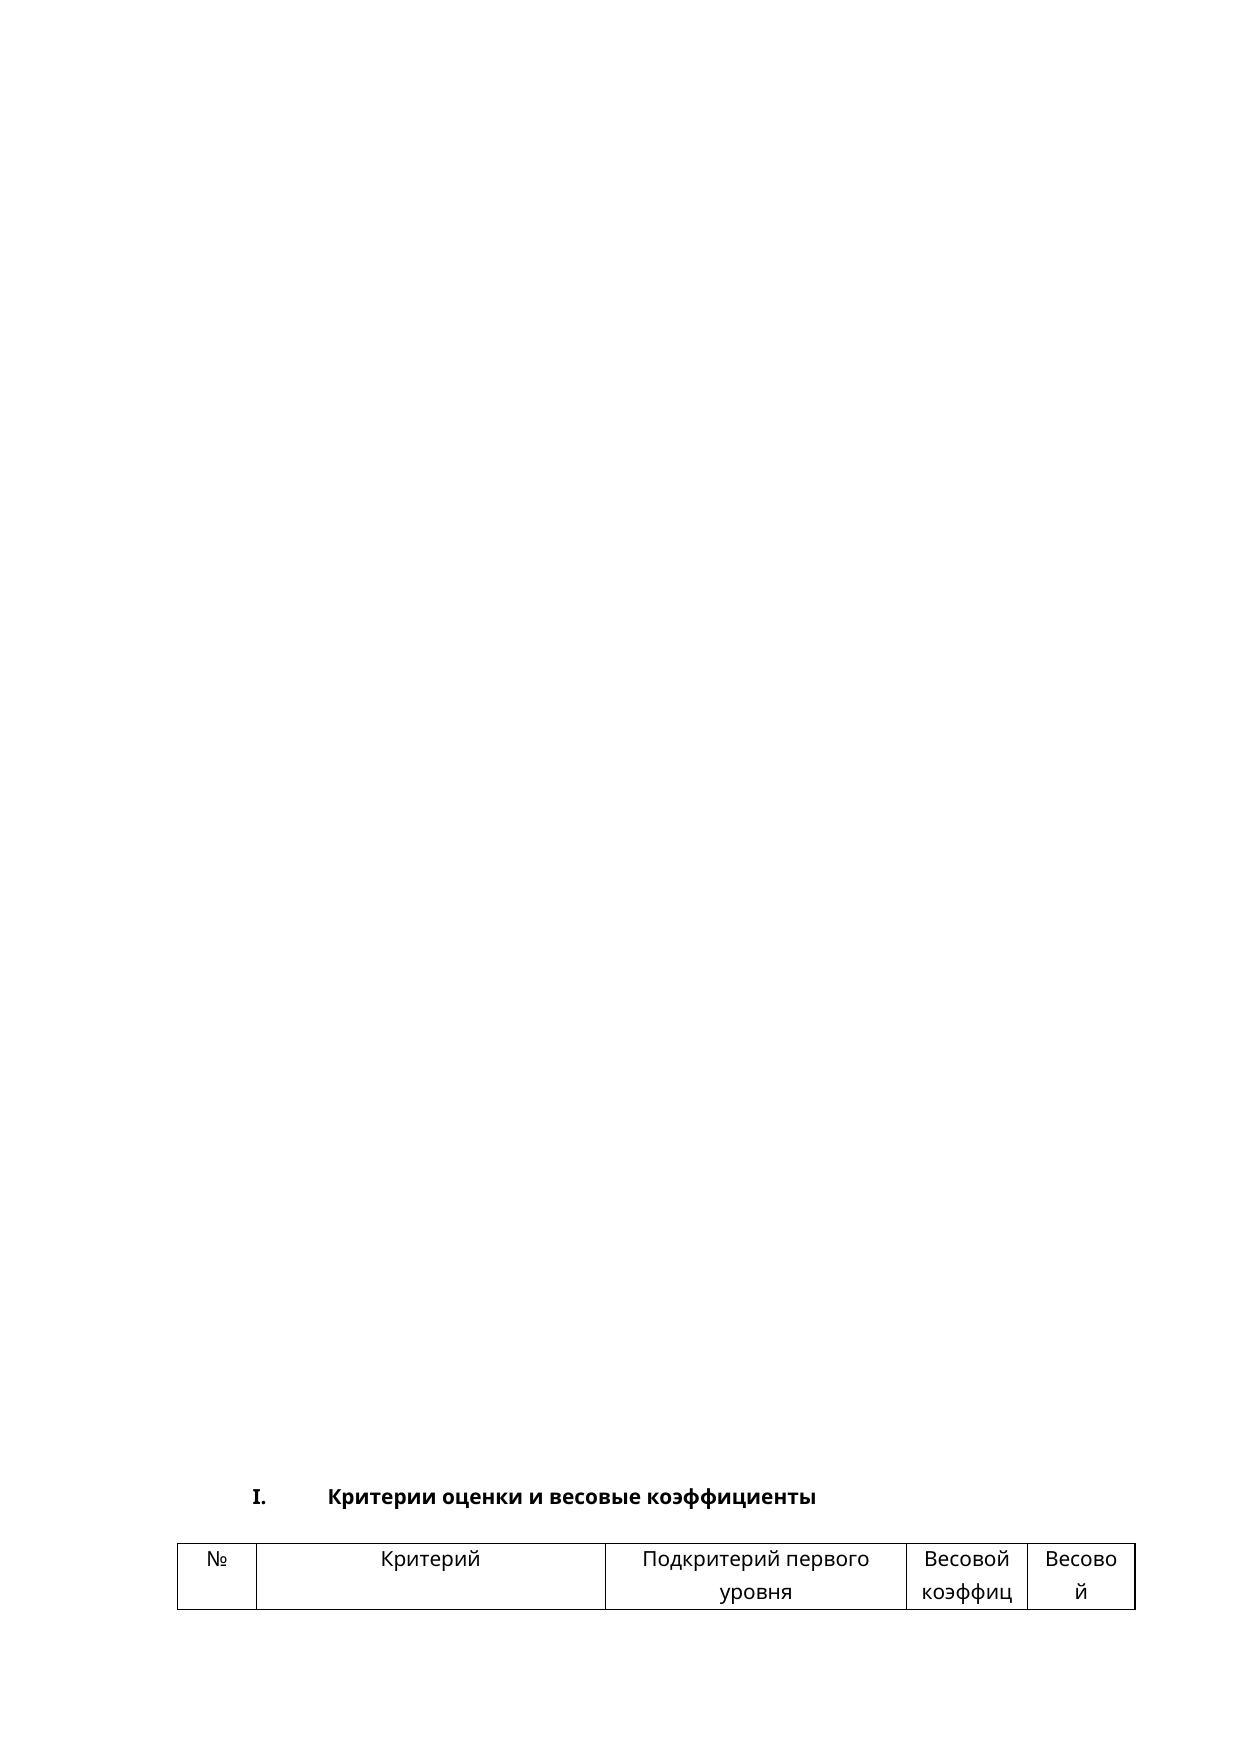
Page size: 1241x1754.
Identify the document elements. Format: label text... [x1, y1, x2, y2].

list Критерии оценки и весовые коэффициенты [252, 1482, 1152, 1511]
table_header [907, 1544, 1027, 1609]
table_header Критерий [257, 1544, 605, 1609]
table_header № [178, 1544, 256, 1609]
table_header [1028, 1544, 1134, 1609]
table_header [606, 1544, 906, 1609]
